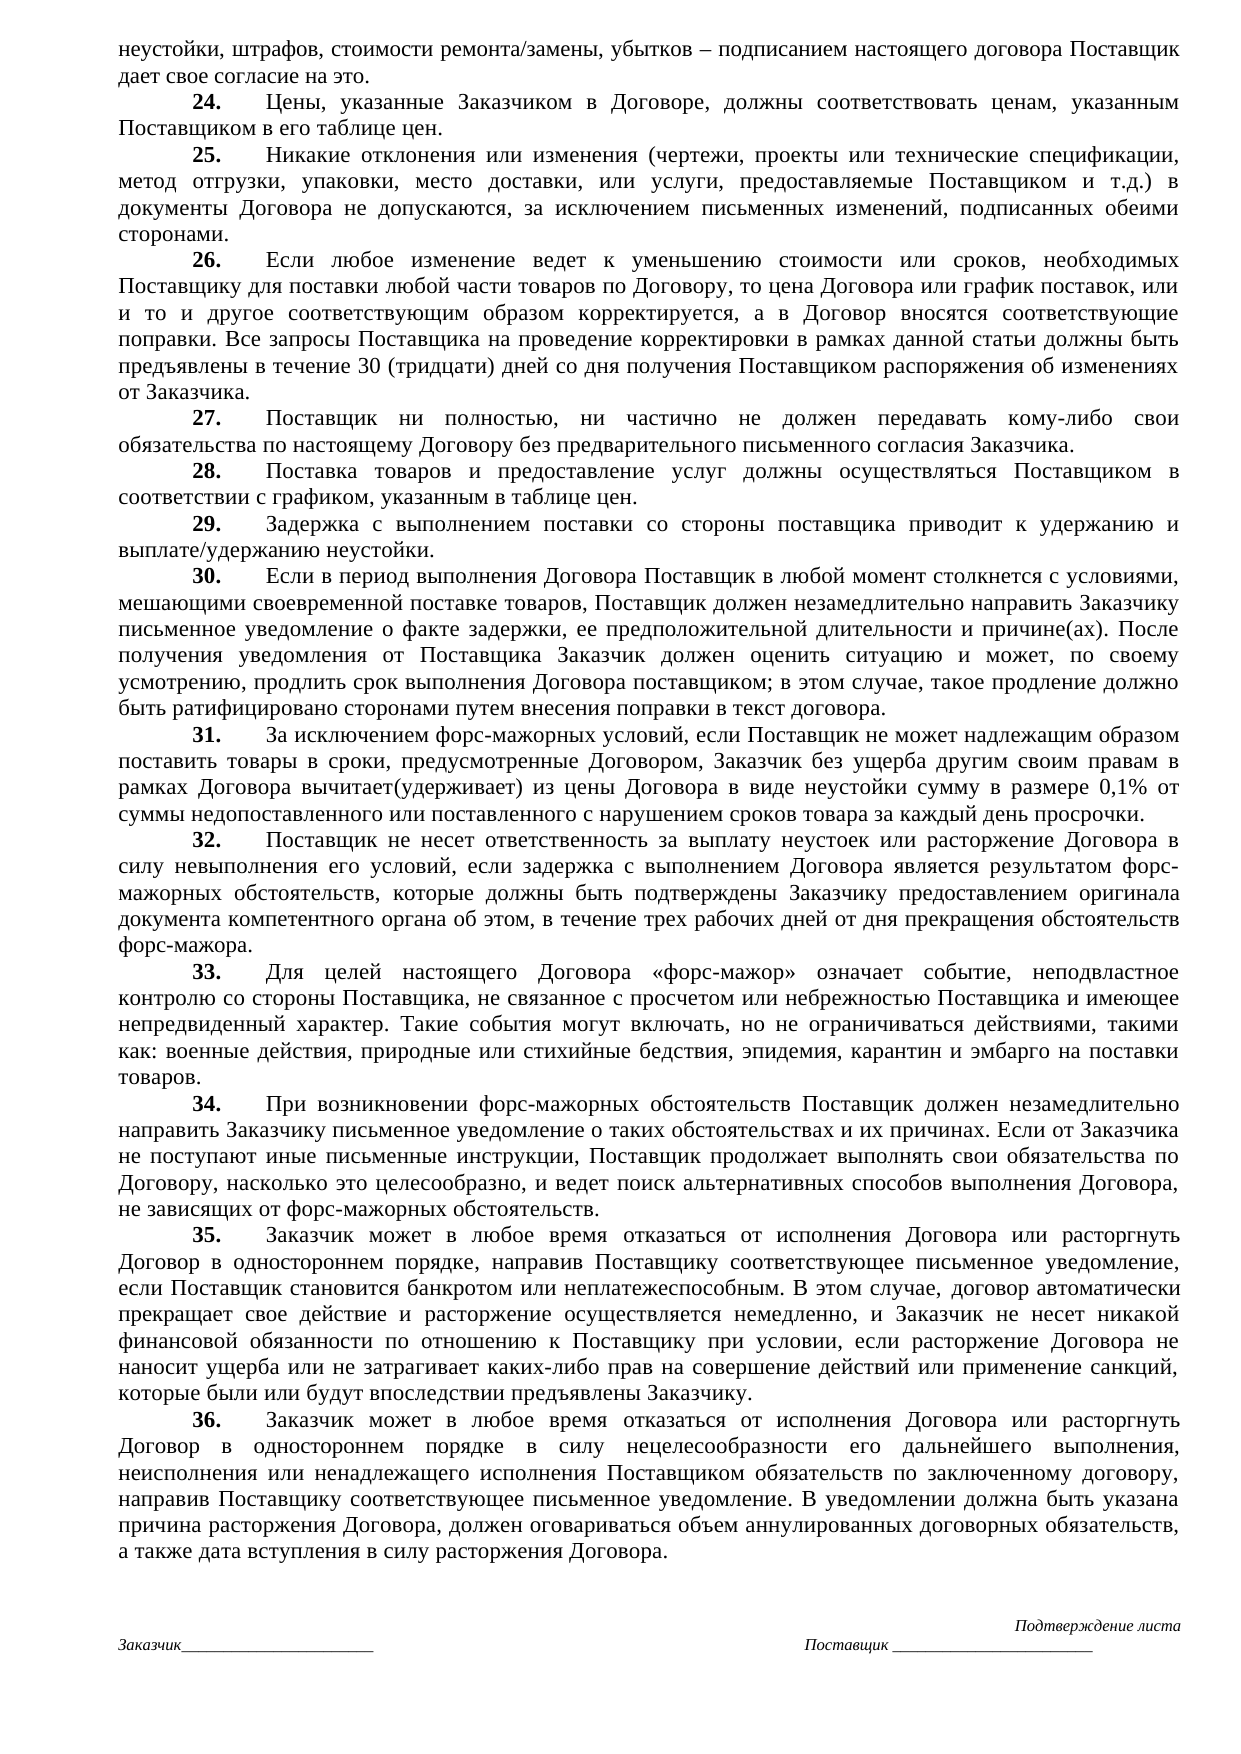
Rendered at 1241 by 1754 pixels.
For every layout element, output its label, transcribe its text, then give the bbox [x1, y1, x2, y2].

list Задержка с выполнением поставки со стороны поставщика приводит к удержанию и выплате/удержанию неустойки. [118, 510, 1181, 562]
list При возникновении форс-мажорных обстоятельств Поставщик должен незамедлительно направить Заказчику письменное уведомление о таких обстоятельствах и их причинах. Если от Заказчика не поступают иные письменные инструкции, Поставщик продолжает выполнять свои обязательства по Договору, насколько это целесообразно, и ведет поиск альтернативных способов выполнения Договора, не зависящих от форс-мажорных обстоятельств. [118, 1089, 1181, 1221]
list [118, 35, 1181, 88]
list Заказчик может в любое время отказаться от исполнения Договора или расторгнуть Договор в одностороннем порядке, направив Поставщику соответствующее письменное уведомление, если Поставщик становится банкротом или неплатежеспособным. В этом случае, договор автоматически прекращает свое действие и расторжение осуществляется немедленно, и Заказчик не несет никакой финансовой обязанности по отношению к Поставщику при условии, если расторжение Договора не наносит ущерба или не затрагивает каких-либо прав на совершение действий или применение санкций, которые были или будут впоследствии предъявлены Заказчику. [118, 1221, 1181, 1406]
list Поставщик ни полностью, ни частично не должен передавать кому-либо свои обязательства по настоящему Договору без предварительного письменного согласия Заказчика. [118, 404, 1181, 457]
list Поставщик не несет ответственность за выплату неустоек или расторжение Договора в силу невыполнения его условий, если задержка с выполнением Договора является результатом форс-мажорных обстоятельств, которые должны быть подтверждены Заказчику предоставлением оригинала документа компетентного органа об этом, в течение трех рабочих дней от дня прекращения обстоятельств форс-мажора. [118, 826, 1181, 958]
list Цены, указанные Заказчиком в Договоре, должны соответствовать ценам, указанным Поставщиком в его таблице цен. [118, 88, 1181, 141]
list Никакие отклонения или изменения (чертежи, проекты или технические спецификации, метод отгрузки, упаковки, место доставки, или услуги, предоставляемые Поставщиком и т.д.) в документы Договора не допускаются, за исключением письменных изменений, подписанных обеими сторонами. [118, 141, 1181, 246]
list Для целей настоящего Договора «форс-мажор» означает событие, неподвластное контролю со стороны Поставщика, не связанное с просчетом или небрежностью Поставщика и имеющее непредвиденный характер. Такие события могут включать, но не ограничиваться действиями, такими как: военные действия, природные или стихийные бедствия, эпидемия, карантин и эмбарго на поставки товаров. [118, 958, 1181, 1089]
list Поставка товаров и предоставление услуг должны осуществляться Поставщиком в соответствии с графиком, указанным в таблице цен. [118, 457, 1181, 510]
list За исключением форс-мажорных условий, если Поставщик не может надлежащим образом поставить товары в сроки, предусмотренные Договором, Заказчик без ущерба другим своим правам в рамках Договора вычитает(удерживает) из цены Договора в виде неустойки сумму в размере 0,1% от суммы недопоставленного или поставленного с нарушением сроков товара за каждый день просрочки. [118, 721, 1181, 826]
list Если в период выполнения Договора Поставщик в любой момент столкнется с условиями, мешающими своевременной поставке товаров, Поставщик должен незамедлительно направить Заказчику письменное уведомление о факте задержки, ее предположительной длительности и причине(ах). После получения уведомления от Поставщика Заказчик должен оценить ситуацию и может, по своему усмотрению, продлить срок выполнения Договора поставщиком; в этом случае, такое продление должно быть ратифицировано сторонами путем внесения поправки в текст договора. [118, 562, 1181, 721]
list Если любое изменение ведет к уменьшению стоимости или сроков, необходимых Поставщику для поставки любой части товаров по Договору, то цена Договора или график поставок, или и то и другое соответствующим образом корректируется, а в Договор вносятся соответствующие поправки. Все запросы Поставщика на проведение корректировки в рамках данной статьи должны быть предъявлены в течение 30 (тридцати) дней со дня получения Поставщиком распоряжения об изменениях от Заказчика. [118, 246, 1181, 404]
list Заказчик может в любое время отказаться от исполнения Договора или расторгнуть Договор в одностороннем порядке в силу нецелесообразности его дальнейшего выполнения, неисполнения или ненадлежащего исполнения Поставщиком обязательств по заключенному договору, направив Поставщику соответствующее письменное уведомление. В уведомлении должна быть указана причина расторжения Договора, должен оговариваться объем аннулированных договорных обязательств, а также дата вступления в силу расторжения Договора. [118, 1406, 1181, 1564]
